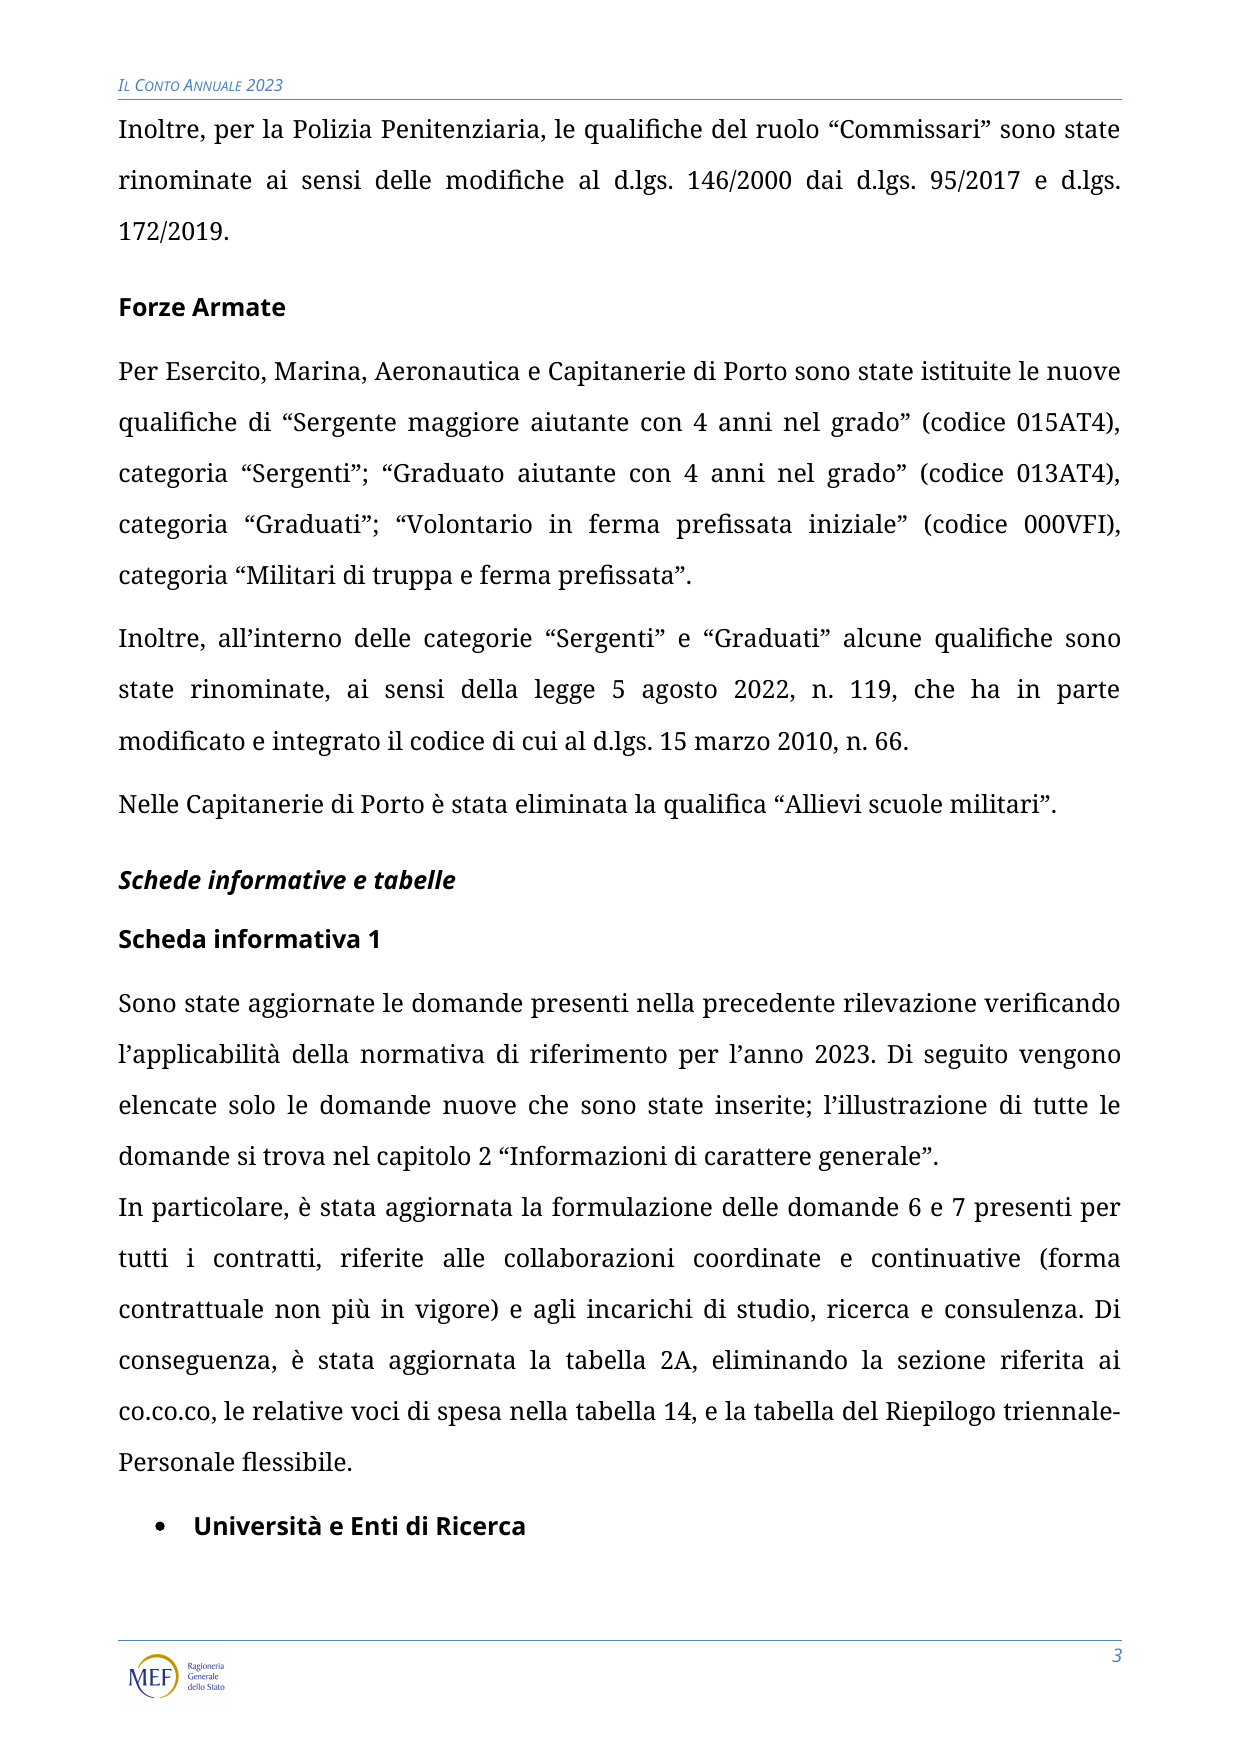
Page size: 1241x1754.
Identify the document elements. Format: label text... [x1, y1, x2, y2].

subtitle Schede informative e tabelle [118, 863, 1122, 897]
text Nelle Capitanerie di Porto è stata eliminata la qualifica “Allievi scuole militari”. [118, 787, 1122, 821]
text Inoltre, all’interno delle categorie “Sergenti” e “Graduati” alcune qualifiche sono state rinominate, ai sensi della legge 5 agosto 2022, n. 119, che ha in parte modificato e integrato il codice di cui al d.lgs. 15 marzo 2010, n. 66. [118, 621, 1122, 757]
picture [120, 1645, 231, 1707]
text Sono state aggiornate le domande presenti nella precedente rilevazione verificando l’applicabilità della normativa di riferimento per l’anno 2023. Di seguito vengono elencate solo le domande nuove che sono state inserite; l’illustrazione di tutte le domande si trova nel capitolo 2 “Informazioni di carattere generale”. [118, 985, 1122, 1172]
text In particolare, è stata aggiornata la formulazione delle domande 6 e 7 presenti per tutti i contratti, riferite alle collaborazioni coordinate e continuative (forma contrattuale non più in vigore) e agli incarichi di studio, ricerca e consulenza. Di conseguenza, è stata aggiornata la tabella 2A, eliminando la sezione riferita ai co.co.co, le relative voci di spesa nella tabella 14, e la tabella del Riepilogo triennale- Personale flessibile. [118, 1189, 1122, 1479]
text Per Esercito, Marina, Aeronautica e Capitanerie di Porto sono state istituite le nuove qualifiche di “Sergente maggiore aiutante con 4 anni nel grado” (codice 015AT4), categoria “Sergenti”; “Graduato aiutante con 4 anni nel grado” (codice 013AT4), categoria “Graduati”; “Volontario in ferma prefissata iniziale” (codice 000VFI), categoria “Militari di truppa e ferma prefissata”. [118, 353, 1122, 592]
text Scheda informativa 1 [118, 922, 1122, 956]
text Forze Armate [118, 290, 1122, 324]
text Inoltre, per la Polizia Penitenziaria, le qualifiche del ruolo “Commissari” sono state rinominate ai sensi delle modifiche al d.lgs. 146/2000 dai d.lgs. 95/2017 e d.lgs. 172/2019. [118, 112, 1122, 248]
list Università e Enti di Ricerca [156, 1508, 1122, 1542]
